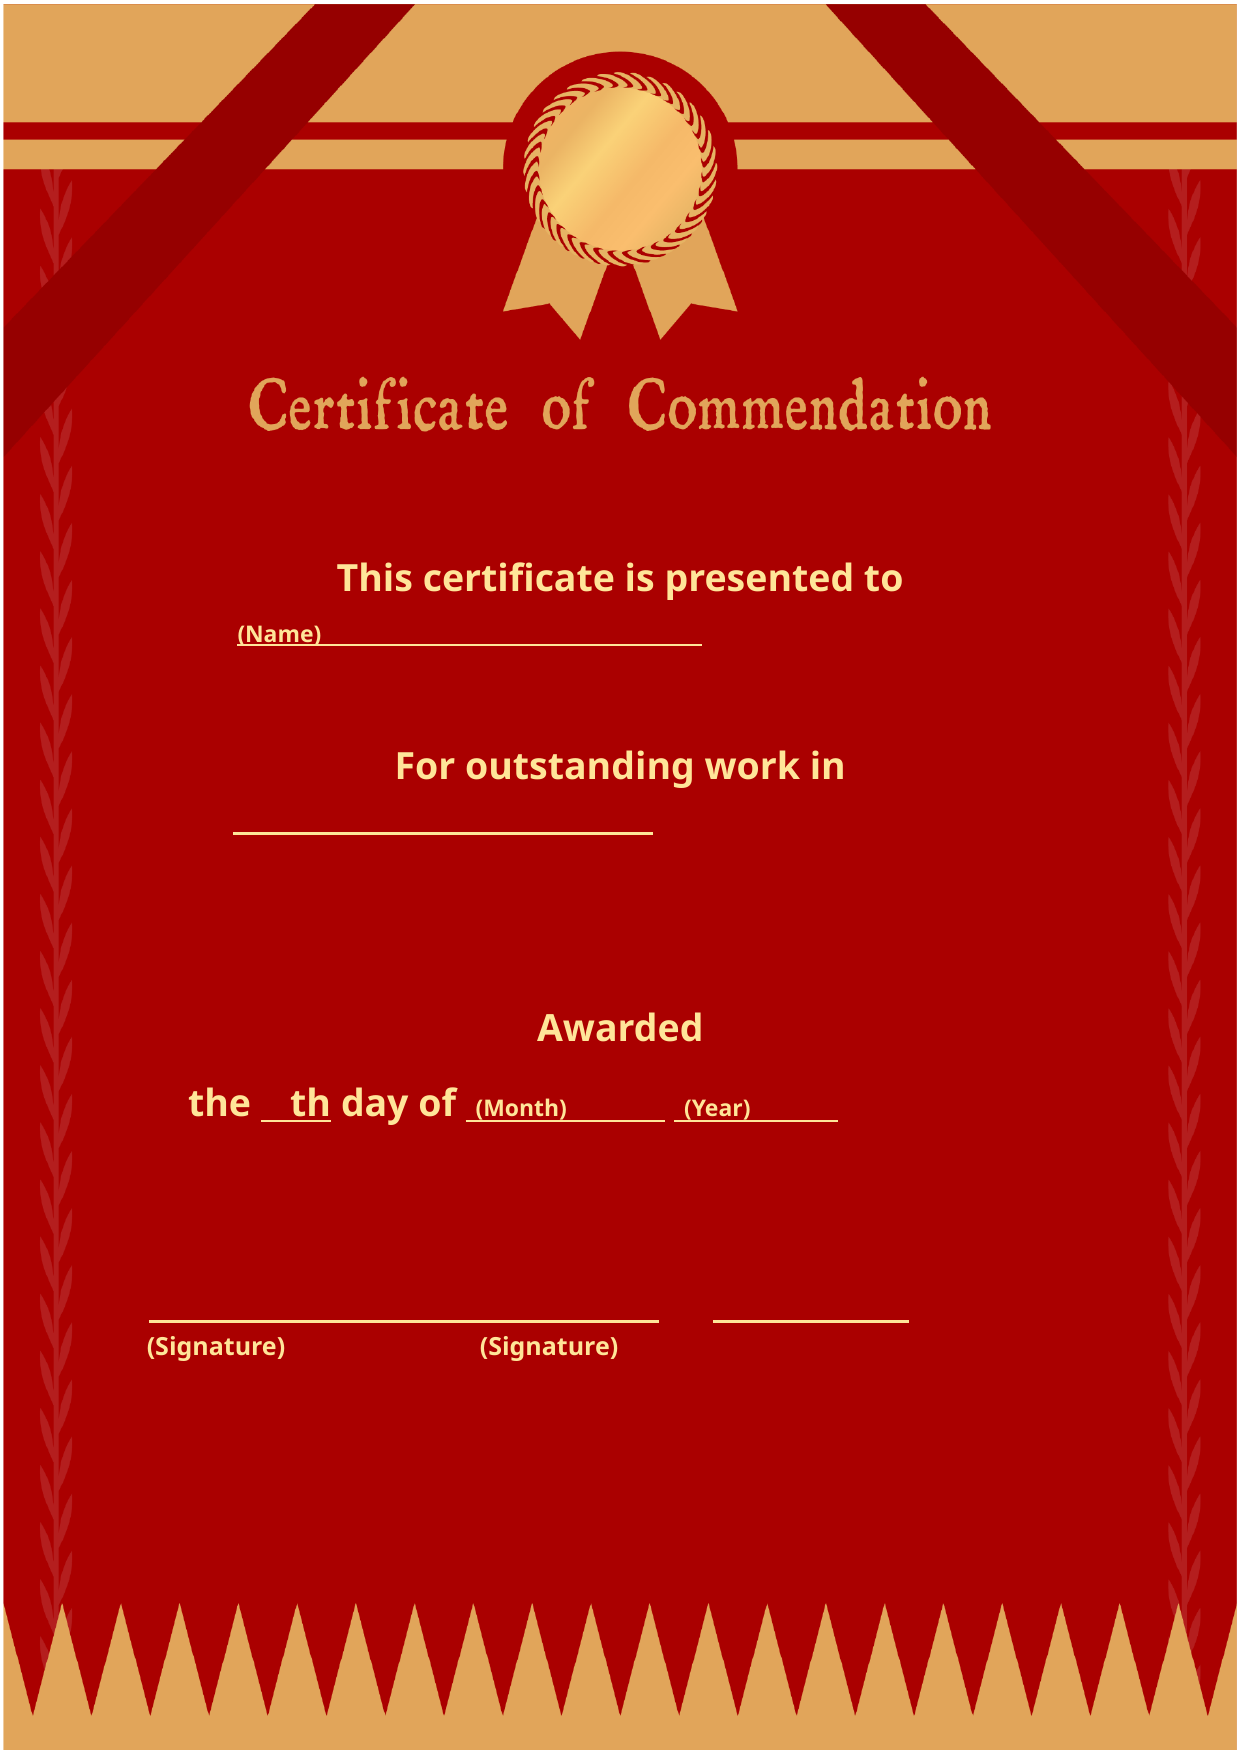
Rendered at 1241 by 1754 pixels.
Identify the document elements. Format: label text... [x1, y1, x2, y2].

text Awarded [75, 989, 1165, 1064]
text the th day of (Month) (Year) [75, 1064, 1165, 1139]
text (Name) [75, 614, 1165, 652]
text (Signature) (Signature) [75, 1327, 1165, 1364]
text This certificate is presented to [75, 539, 1165, 614]
picture [3, 4, 1237, 1750]
text For outstanding work in [75, 727, 1165, 802]
